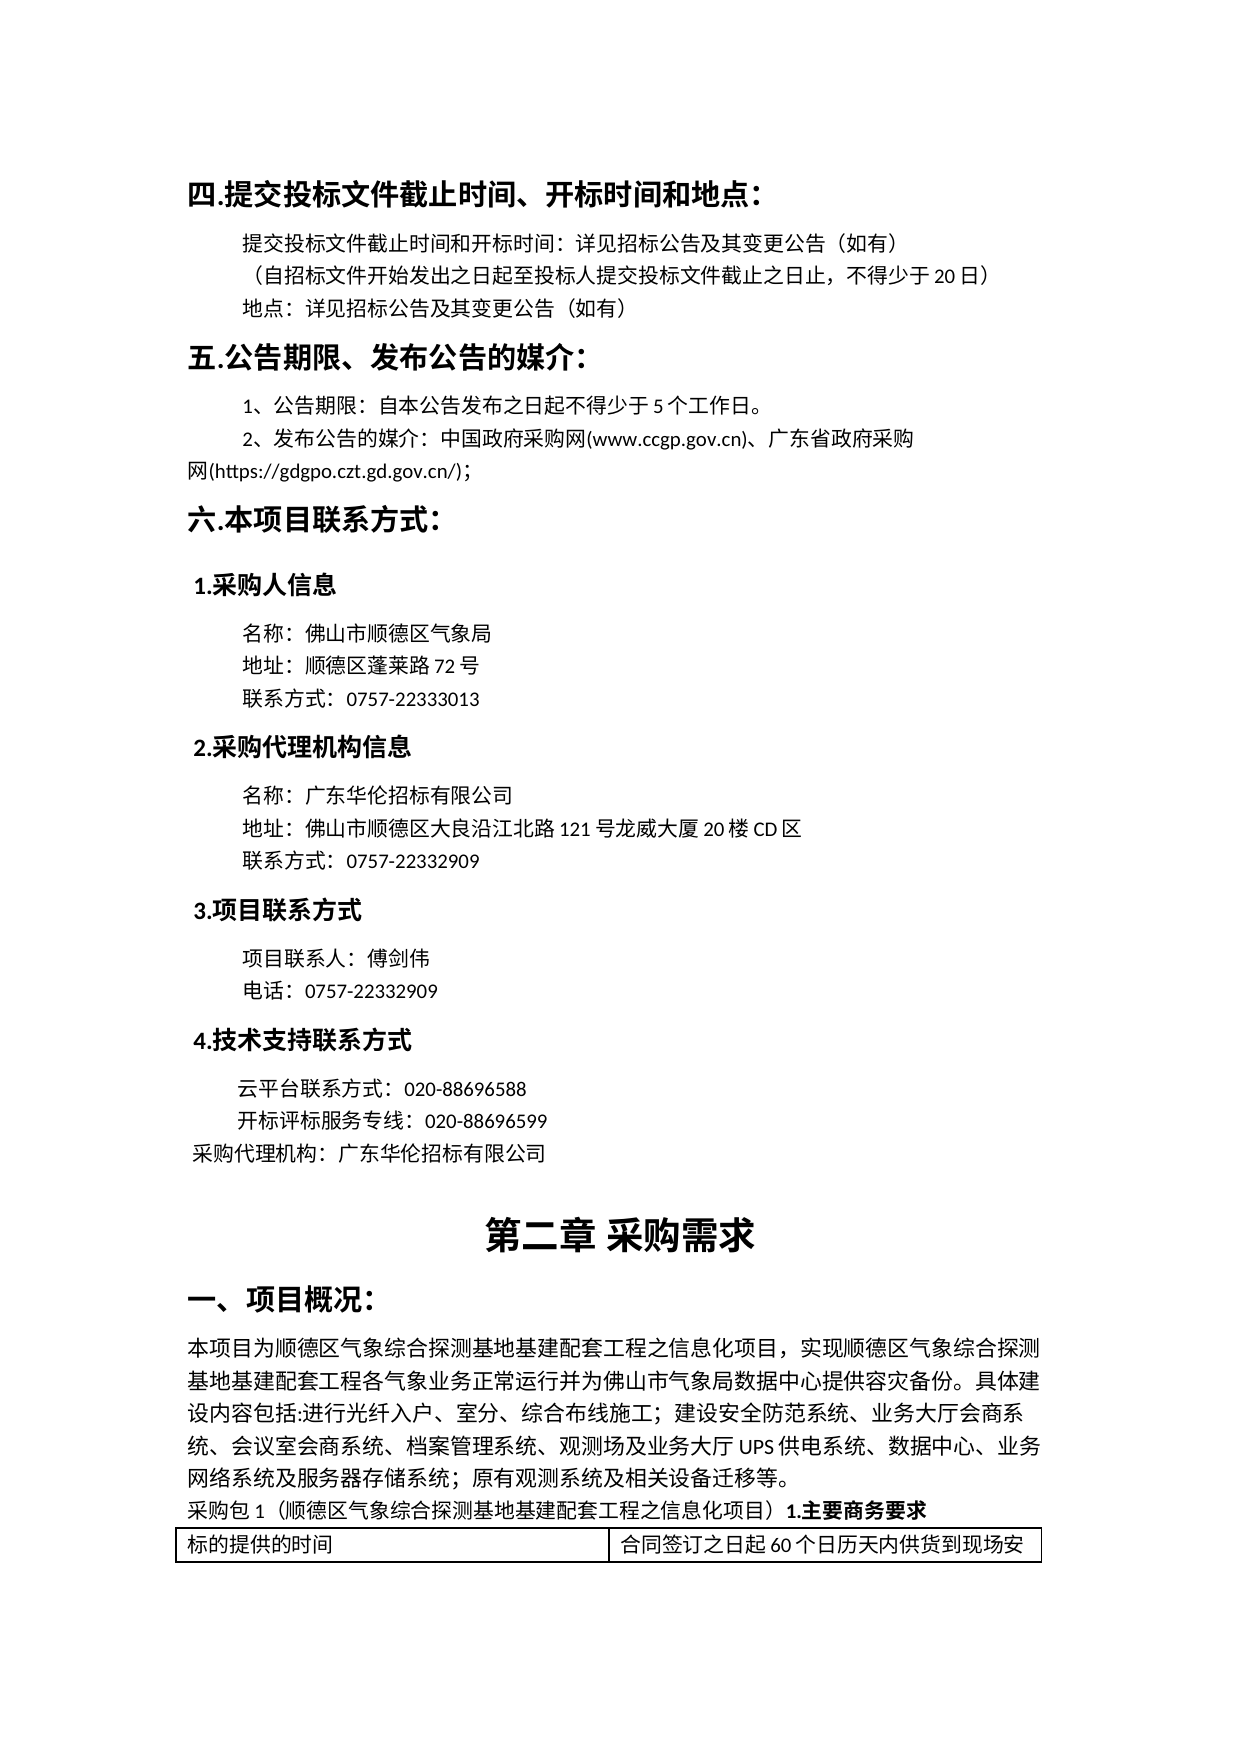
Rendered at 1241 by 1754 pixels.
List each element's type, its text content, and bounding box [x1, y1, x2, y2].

text 联系方式：0757-22332909 [187, 844, 1053, 877]
text 1.采购人信息 [187, 552, 1053, 617]
table_header 标的提供的时间 [177, 1529, 608, 1561]
text 五.公告期限、发布公告的媒介： [187, 324, 1053, 389]
text （自招标文件开始发出之日起至投标人提交投标文件截止之日止，不得少于20日） [187, 259, 1053, 292]
text 4.技术支持联系方式 [187, 1007, 1053, 1072]
text 电话：0757-22332909 [187, 974, 1053, 1007]
text 名称：佛山市顺德区气象局 [187, 617, 1053, 649]
text 云平台联系方式：020-88696588 [187, 1072, 1053, 1104]
text 采购代理机构：广东华伦招标有限公司 [187, 1137, 1053, 1169]
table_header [610, 1529, 1041, 1561]
text 一、项目概况： [187, 1267, 1053, 1332]
text 本项目为顺德区气象综合探测基地基建配套工程之信息化项目，实现顺德区气象综合探测基地基建配套工程各气象业务正常运行并为佛山市气象局数据中心提供容灾备份。具体建设内容包括:进行光纤入户、室分、综合布线施工；建设安全防范系统、业务大厅会商系统、会议室会商系统、档案管理系统、观测场及业务大厅UPS供电系统、数据中心、业务网络系统及服务器存储系统；原有观测系统及相关设备迁移等。 [187, 1332, 1053, 1494]
text 六.本项目联系方式： [187, 487, 1053, 552]
text 地点：详见招标公告及其变更公告（如有） [187, 292, 1053, 324]
text 2、发布公告的媒介：中国政府采购网(www.ccgp.gov.cn)、广东省政府采购网(https://gdgpo.czt.gd.gov.cn/)； [187, 422, 1053, 487]
text 联系方式：0757-22333013 [187, 682, 1053, 714]
text 开标评标服务专线：020-88696599 [187, 1104, 1053, 1137]
text 2.采购代理机构信息 [187, 714, 1053, 779]
text 名称：广东华伦招标有限公司 [187, 779, 1053, 812]
text 采购包1（顺德区气象综合探测基地基建配套工程之信息化项目）1.主要商务要求 [187, 1494, 1053, 1527]
text 地址：佛山市顺德区大良沿江北路121号龙威大厦20楼CD区 [187, 812, 1053, 844]
text 提交投标文件截止时间和开标时间：详见招标公告及其变更公告（如有） [187, 227, 1053, 259]
text 项目联系人：傅剑伟 [187, 942, 1053, 974]
text 第二章 采购需求 [187, 1202, 1053, 1267]
text 四.提交投标文件截止时间、开标时间和地点： [187, 162, 1053, 227]
text 3.项目联系方式 [187, 877, 1053, 942]
text 地址：顺德区蓬莱路72号 [187, 649, 1053, 682]
text 1、公告期限：自本公告发布之日起不得少于5个工作日。 [187, 389, 1053, 422]
